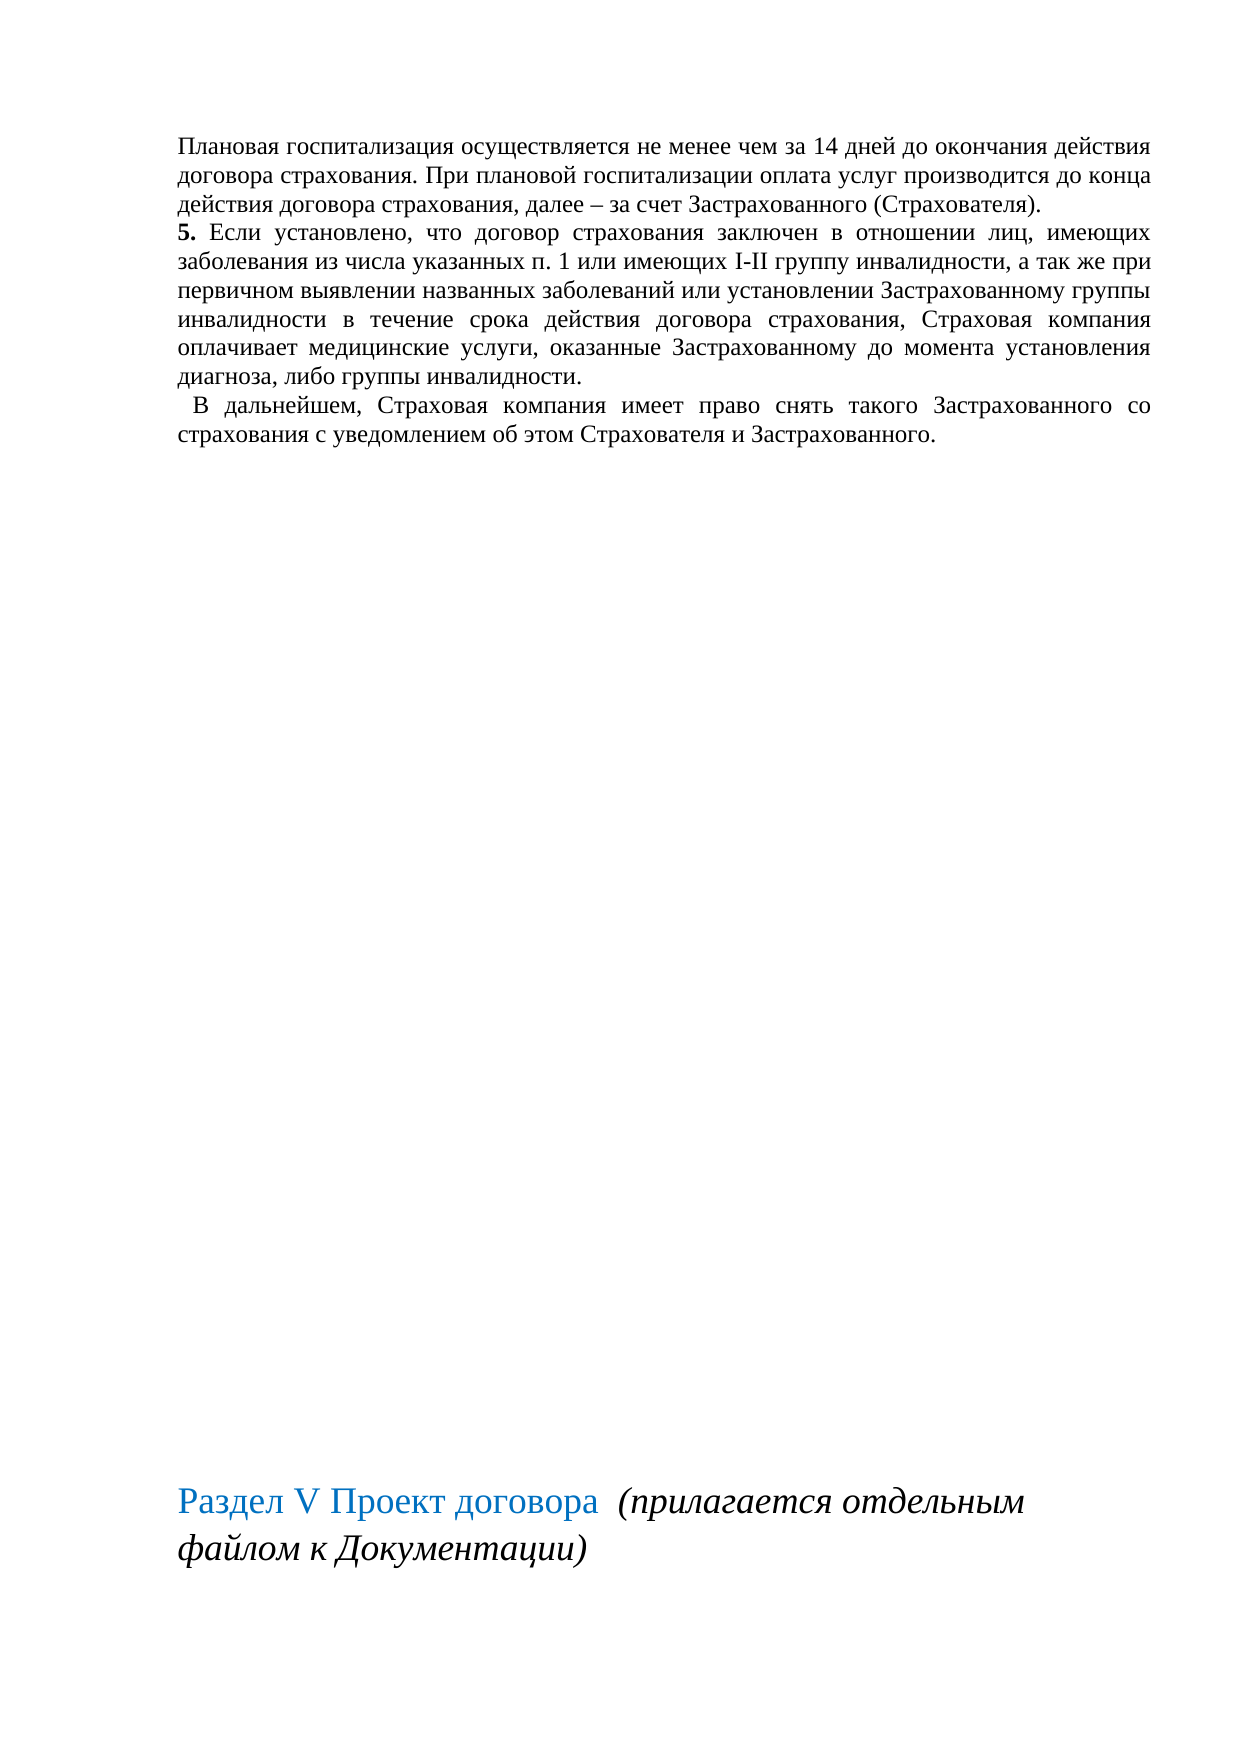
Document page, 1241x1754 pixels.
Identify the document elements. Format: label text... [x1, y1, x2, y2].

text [177, 131, 1152, 217]
text Раздел V Проект договора (прилагается отдельным файлом к Документации) [177, 1478, 1152, 1568]
text В дальнейшем, Страховая компания имеет право снять такого Застрахованного со страхования с уведомлением об этом Страхователя и Застрахованного. [177, 390, 1152, 447]
text 5. Если установлено, что договор страхования заключен в отношении лиц, имеющих заболевания из числа указанных п. 1 или имеющих I-II группу инвалидности, а так же при первичном выявлении названных заболеваний или установлении Застрахованному группы инвалидности в течение срока действия договора страхования, Страховая компания оплачивает медицинские услуги, оказанные Застрахованному до момента установления диагноза, либо группы инвалидности. [177, 217, 1152, 390]
